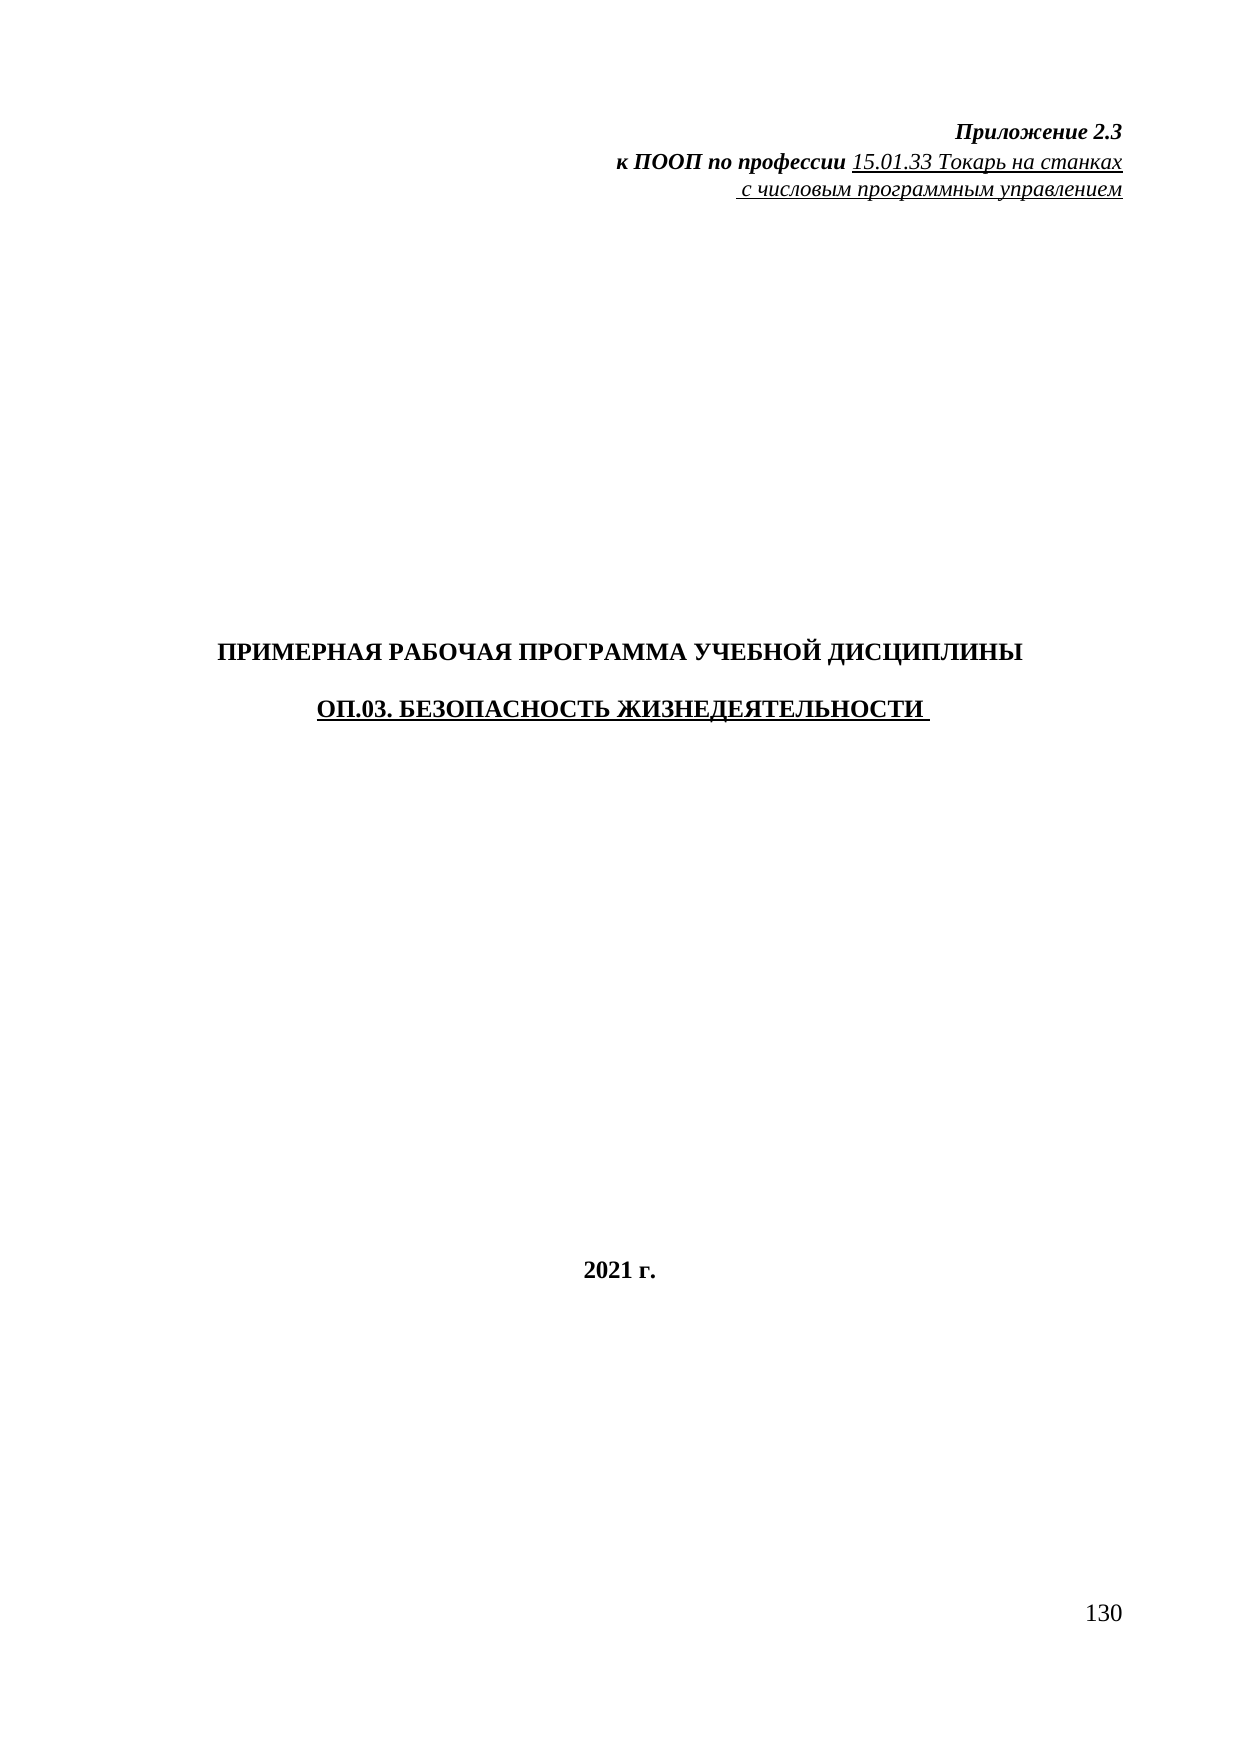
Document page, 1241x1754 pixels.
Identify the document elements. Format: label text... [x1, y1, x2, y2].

text к ПООП по профессии 15.01.33 Токарь на станках [118, 148, 1122, 175]
text 2021 г. [118, 1255, 1122, 1284]
text Приложение 2.3 [118, 118, 1122, 144]
text ОП.03. БЕЗОПАСНОСТЬ ЖИЗНЕДЕЯТЕЛЬНОСТИ [118, 694, 1122, 723]
text примерная РАБОЧАЯ ПРОГРАММа УЧЕБНОЙ ДИСЦИПЛИНЫ [118, 637, 1122, 666]
text с числовым программным управлением [118, 175, 1122, 201]
